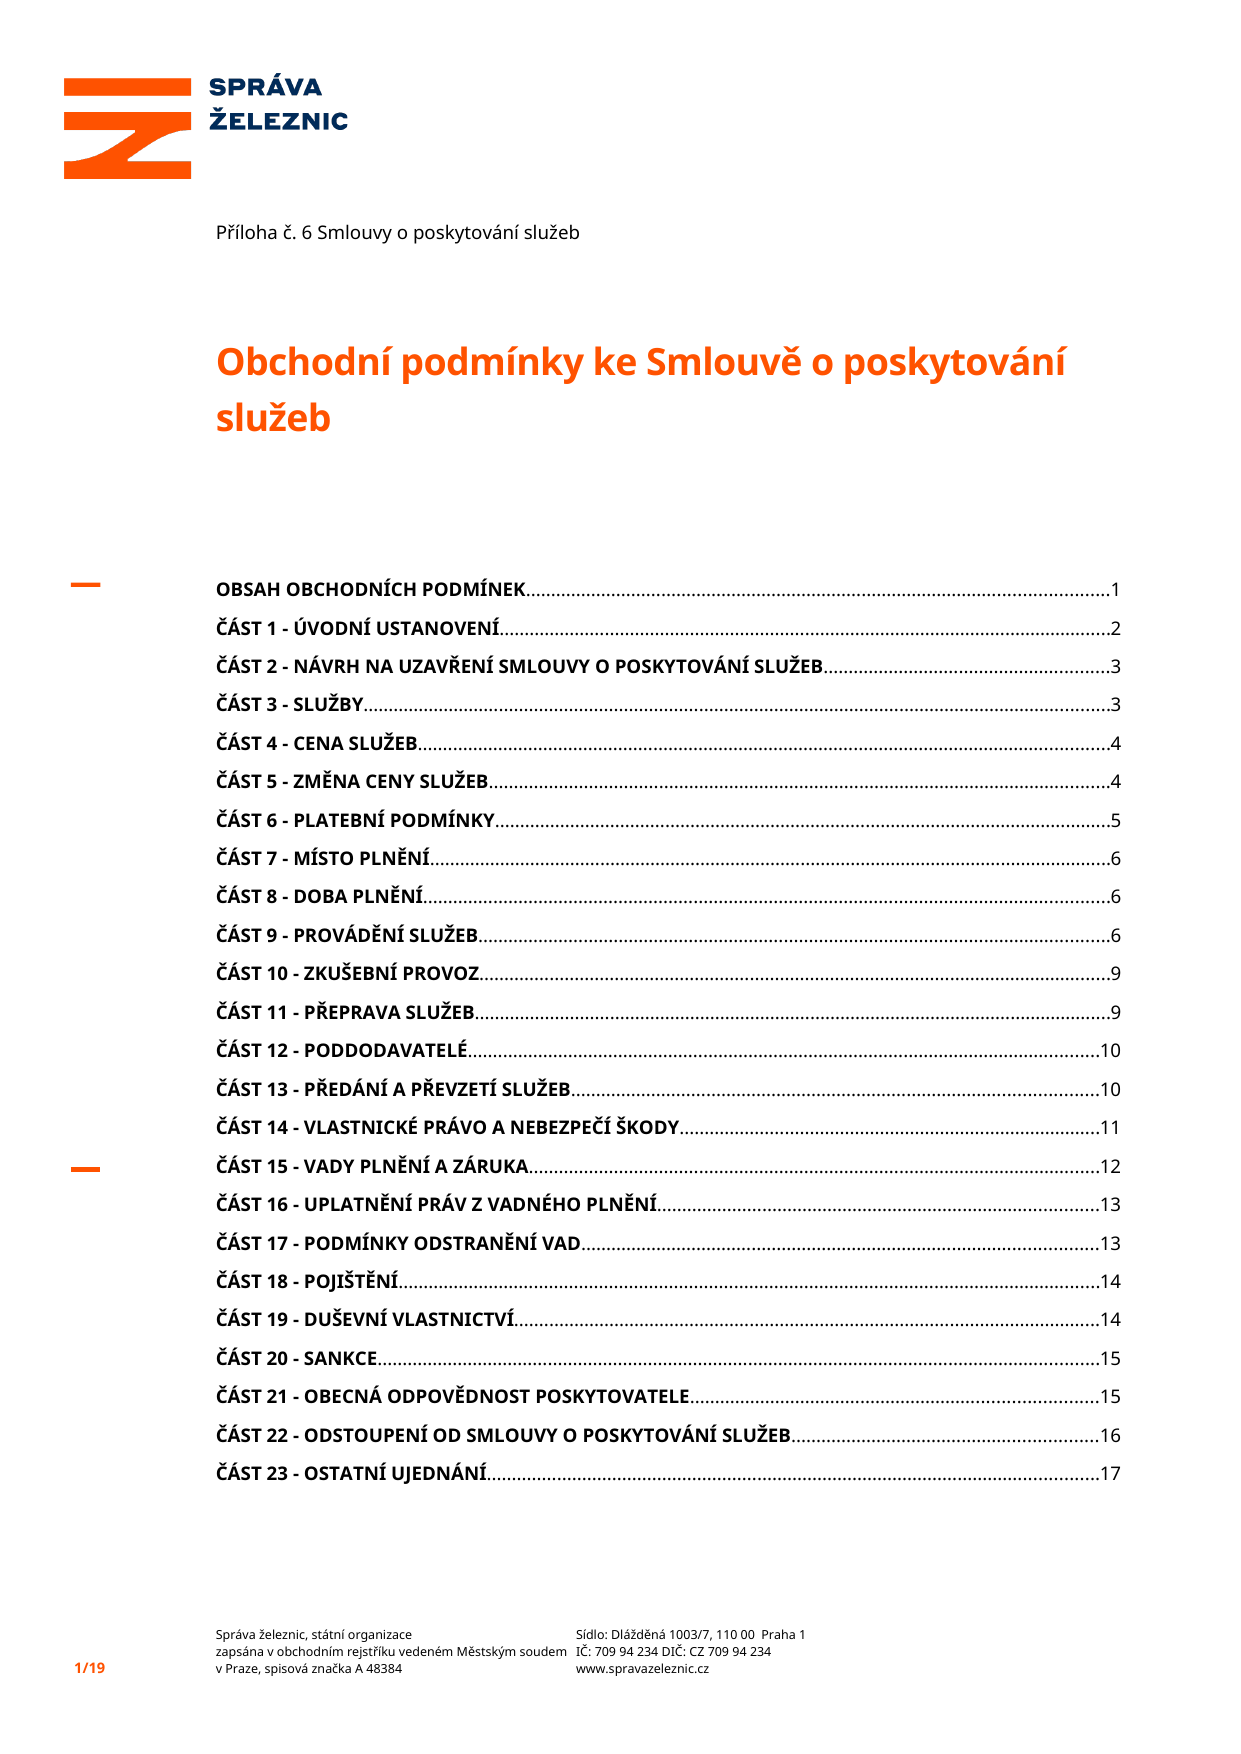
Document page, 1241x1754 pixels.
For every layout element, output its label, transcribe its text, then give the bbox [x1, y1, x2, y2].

text ČÁST 15 - VADY PLNĚNÍ A ZÁRUKA 12 [216, 1153, 1122, 1178]
text ČÁST 12 - PODDODAVATELÉ 10 [216, 1038, 1122, 1063]
text ČÁST 22 - ODSTOUPENÍ OD SMLOUVY O POSKYTOVÁNÍ SLUŽEB 16 [216, 1422, 1122, 1447]
text ČÁST 8 - DOBA PLNĚNÍ 6 [216, 884, 1122, 909]
text ČÁST 1 - ÚVODNÍ USTANOVENÍ 2 [216, 615, 1122, 640]
text ČÁST 20 - SANKCE 15 [216, 1345, 1122, 1371]
text ČÁST 10 - ZKUŠEBNÍ PROVOZ 9 [216, 961, 1122, 986]
text ČÁST 14 - VLASTNICKÉ PRÁVO A NEBEZPEČÍ ŠKODY 11 [216, 1114, 1122, 1140]
text ČÁST 16 - UPLATNĚNÍ PRÁV Z VADNÉHO PLNĚNÍ 13 [216, 1191, 1122, 1217]
text ČÁST 23 - OSTATNÍ UJEDNÁNÍ 17 [216, 1460, 1122, 1486]
subtitle Obchodní podmínky ke Smlouvě o poskytování služeb [216, 335, 1122, 442]
text OBSAH OBCHODNÍCH PODMÍNEK 1 [216, 576, 1122, 602]
text ČÁST 13 - PŘEDÁNÍ A PŘEVZETÍ SLUŽEB 10 [216, 1076, 1122, 1102]
text ČÁST 17 - PODMÍNKY ODSTRANĚNÍ VAD 13 [216, 1230, 1122, 1255]
text ČÁST 9 - PROVÁDĚNÍ SLUŽEB 6 [216, 922, 1122, 948]
text ČÁST 4 - CENA SLUŽEB 4 [216, 730, 1122, 756]
text ČÁST 21 - OBECNÁ ODPOVĚDNOST POSKYTOVATELE 15 [216, 1383, 1122, 1409]
text ČÁST 6 - PLATEBNÍ PODMÍNKY 5 [216, 807, 1122, 832]
text ČÁST 7 - MÍSTO PLNĚNÍ 6 [216, 845, 1122, 871]
text Příloha č. 6 Smlouvy o poskytování služeb [216, 219, 1122, 245]
text ČÁST 11 - PŘEPRAVA SLUŽEB 9 [216, 999, 1122, 1025]
text ČÁST 2 - NÁVRH NA UZAVŘENÍ SMLOUVY O POSKYTOVÁNÍ SLUŽEB 3 [216, 653, 1122, 679]
picture [64, 73, 348, 179]
text ČÁST 18 - POJIŠTĚNÍ 14 [216, 1268, 1122, 1294]
text ČÁST 5 - ZMĚNA CENY SLUŽEB 4 [216, 768, 1122, 794]
text ČÁST 19 - DUŠEVNÍ VLASTNICTVÍ 14 [216, 1307, 1122, 1332]
text ČÁST 3 - SLUŽBY 3 [216, 692, 1122, 717]
